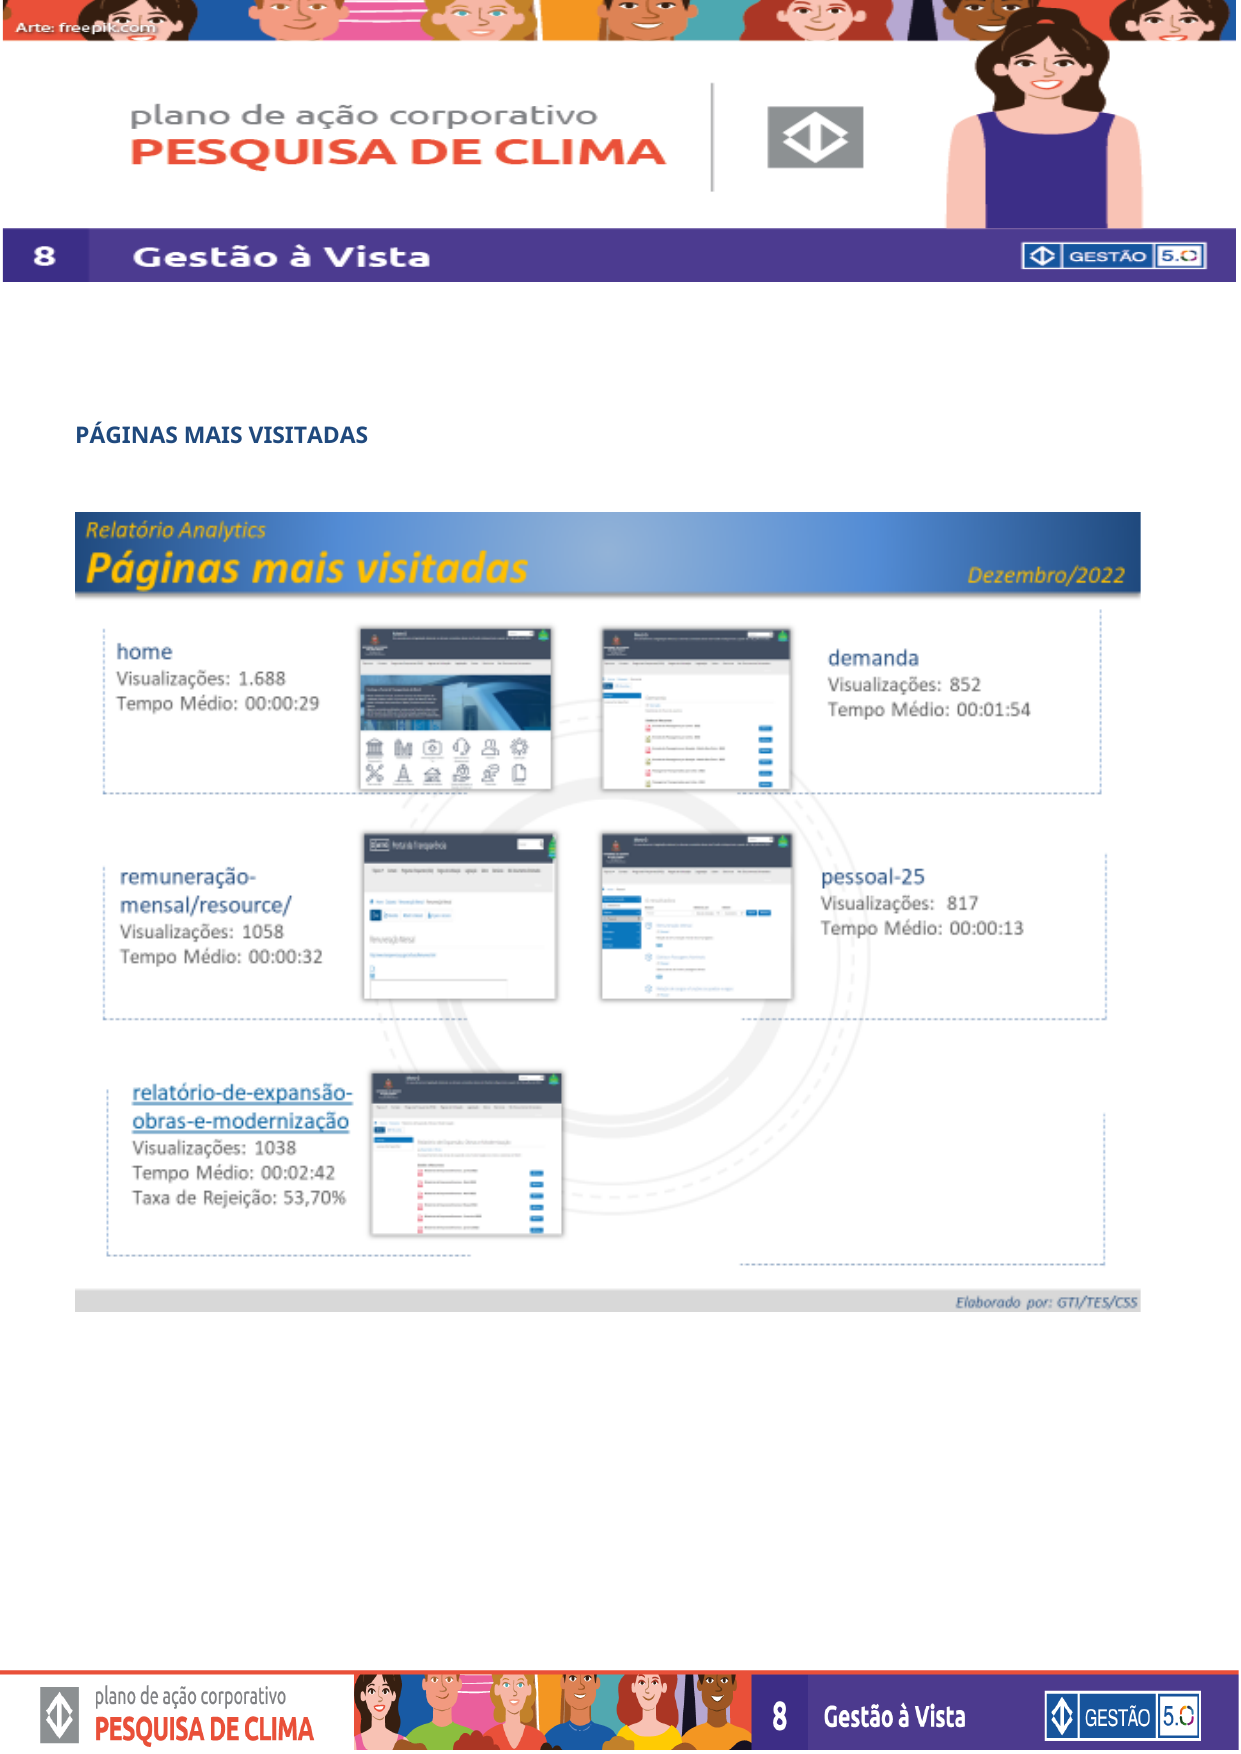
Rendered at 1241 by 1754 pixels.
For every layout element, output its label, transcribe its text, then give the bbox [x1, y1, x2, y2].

picture [75, 512, 1141, 1312]
text PÁGINAS MAIS VISITADAS [75, 419, 1165, 450]
picture [1, 0, 1236, 282]
picture [0, 1670, 1239, 1750]
